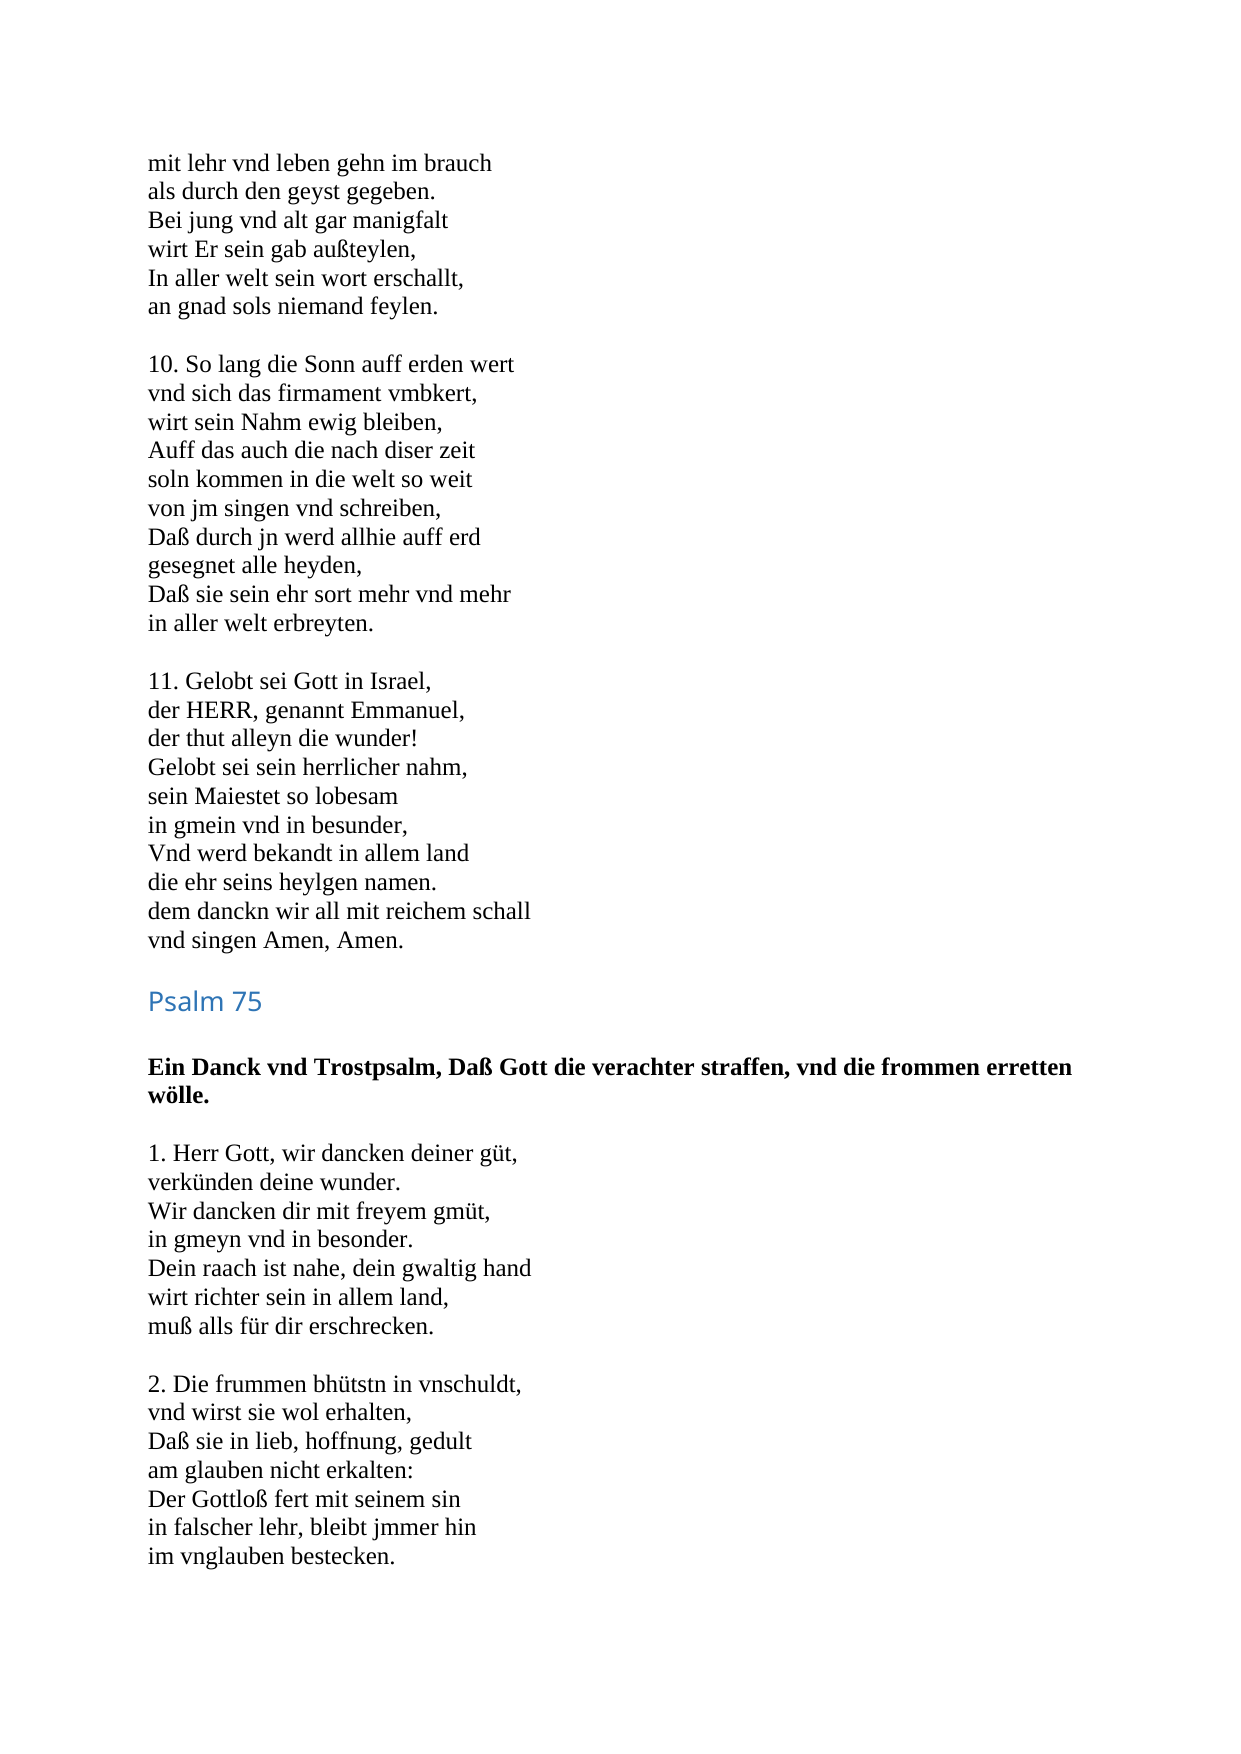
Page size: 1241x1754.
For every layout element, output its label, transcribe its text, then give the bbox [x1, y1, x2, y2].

text 10. So lang die Sonn auff erden wert vnd sich das firmament vmbkert, wirt sein Nahm ewig bleiben, Auff das auch die nach diser zeit soln kommen in die welt so weit von jm singen vnd schreiben, Daß durch jn werd allhie auff erd gesegnet alle heyden, Daß sie sein ehr sort mehr vnd mehr in aller welt erbreyten. [148, 349, 1093, 637]
text 11. Gelobt sei Gott in Israel, der HERR, genannt Emmanuel, der thut alleyn die wunder! Gelobt sei sein herrlicher nahm, sein Maiestet so lobesam in gmein vnd in besunder, Vnd werd bekandt in allem land die ehr seins heylgen namen. dem danckn wir all mit reichem schall vnd singen Amen, Amen. [148, 666, 1093, 953]
subtitle Psalm 75 [148, 983, 1093, 1019]
text Ein Danck vnd Trostpsalm, Daß Gott die verachter straffen, vnd die frommen erretten wölle. [148, 1052, 1093, 1109]
text 2. Die frummen bhütstn in vnschuldt, vnd wirst sie wol erhalten, Daß sie in lieb, hoffnung, gedult am glauben nicht erkalten: Der Gottloß fert mit seinem sin in falscher lehr, bleibt jmmer hin im vnglauben bestecken. [148, 1369, 1093, 1570]
text 1. Herr Gott, wir dancken deiner güt, verkünden deine wunder. Wir dancken dir mit freyem gmüt, in gmeyn vnd in besonder. Dein raach ist nahe, dein gwaltig hand wirt richter sein in allem land, muß alls für dir erschrecken. [148, 1138, 1093, 1339]
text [148, 148, 1093, 320]
